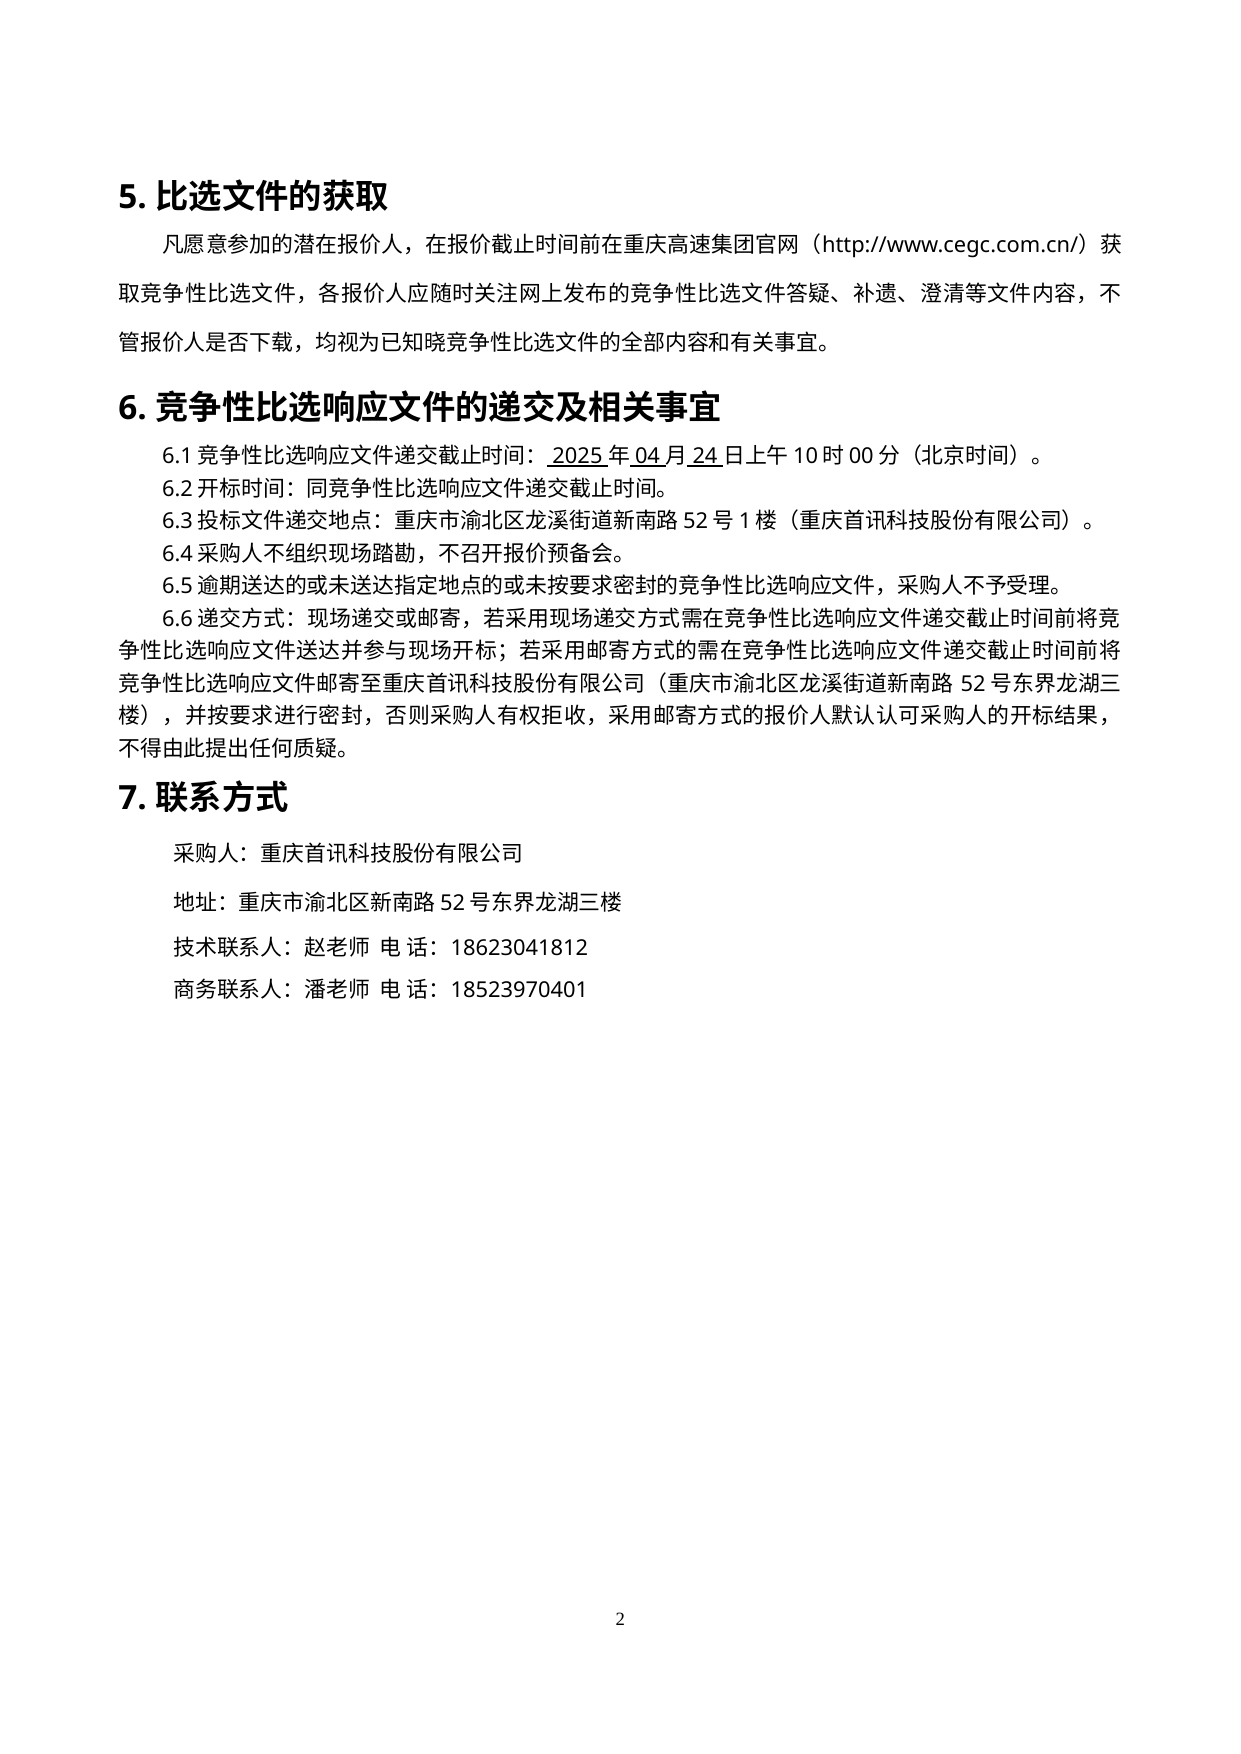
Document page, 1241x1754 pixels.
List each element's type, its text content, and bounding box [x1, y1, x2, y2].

text 6.1竞争性比选响应文件递交截止时间： 2025 年 04 月 24 日上午10时00分（北京时间）。 [118, 438, 1122, 470]
table_cell 技术联系人：赵老师 电 话：18623041812 [118, 925, 1096, 967]
table_cell 商务联系人：潘老师 电 话：18523970401 [118, 967, 1096, 1009]
text 凡愿意参加的潜在报价人，在报价截止时间前在重庆高速集团官网（http://www.cegc.com.cn/）获取竞争性比选文件，各报价人应随时关注网上发布的竞争性比选文件答疑、补遗、澄清等文件内容，不管报价人是否下载，均视为已知晓竞争性比选文件的全部内容和有关事宜。 [118, 227, 1122, 357]
text 6.4采购人不组织现场踏勘，不召开报价预备会。 [118, 535, 1122, 568]
subtitle 7. 联系方式 [118, 763, 1122, 828]
subtitle 6. 竞争性比选响应文件的递交及相关事宜 [118, 373, 1122, 438]
table_cell 地址：重庆市渝北区新南路52号东界龙湖三楼 [118, 877, 1096, 925]
text 6.3投标文件递交地点：重庆市渝北区龙溪街道新南路52号1楼（重庆首讯科技股份有限公司）。 [118, 503, 1122, 535]
table_header 采购人：重庆首讯科技股份有限公司 [118, 828, 1096, 877]
text 6.2开标时间：同竞争性比选响应文件递交截止时间。 [118, 470, 1122, 503]
subtitle 5. 比选文件的获取 [118, 162, 1122, 227]
text 6.5逾期送达的或未送达指定地点的或未按要求密封的竞争性比选响应文件，采购人不予受理。 [118, 568, 1122, 600]
text 6.6递交方式：现场递交或邮寄，若采用现场递交方式需在竞争性比选响应文件递交截止时间前将竞争性比选响应文件送达并参与现场开标；若采用邮寄方式的需在竞争性比选响应文件递交截止时间前将竞争性比选响应文件邮寄至重庆首讯科技股份有限公司（重庆市渝北区龙溪街道新南路52号东界龙湖三楼），并按要求进行密封，否则采购人有权拒收，采用邮寄方式的报价人默认认可采购人的开标结果，不得由此提出任何质疑。 [118, 600, 1122, 763]
